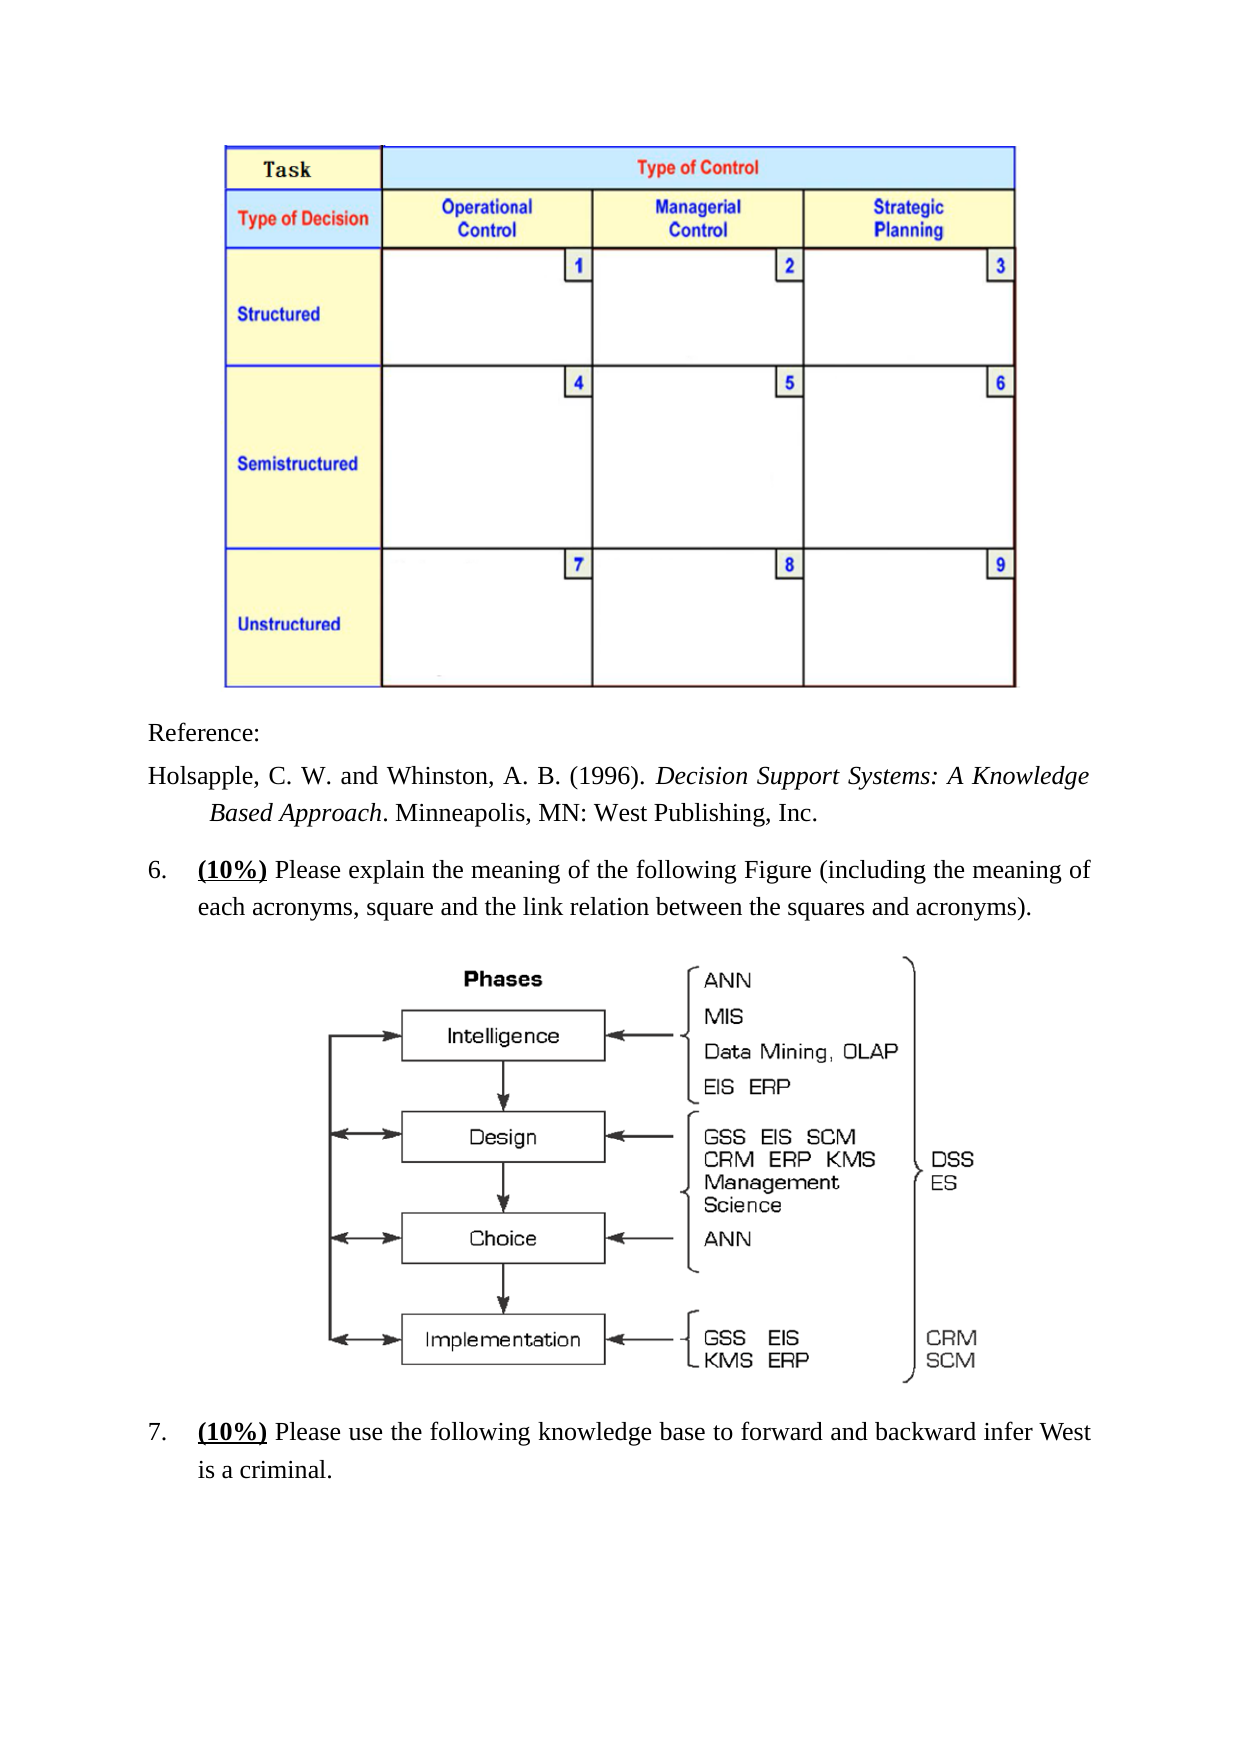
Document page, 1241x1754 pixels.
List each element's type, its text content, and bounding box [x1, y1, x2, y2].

picture [220, 145, 1020, 692]
list (10%) Please use the following knowledge base to forward and backward infer West is a criminal. [148, 1412, 1092, 1487]
text Holsapple, C. W. and Whinston, A. B. (1996). Decision Support Systems: A Knowledge Based Approach. Minneapolis, MN: West Publishing, Inc. [148, 756, 1092, 831]
list (10%) Please explain the meaning of the following Figure (including the meaning of each acronyms, square and the link relation between the squares and acronyms). [148, 850, 1092, 925]
text Reference: [148, 713, 1092, 751]
picture [307, 943, 983, 1390]
